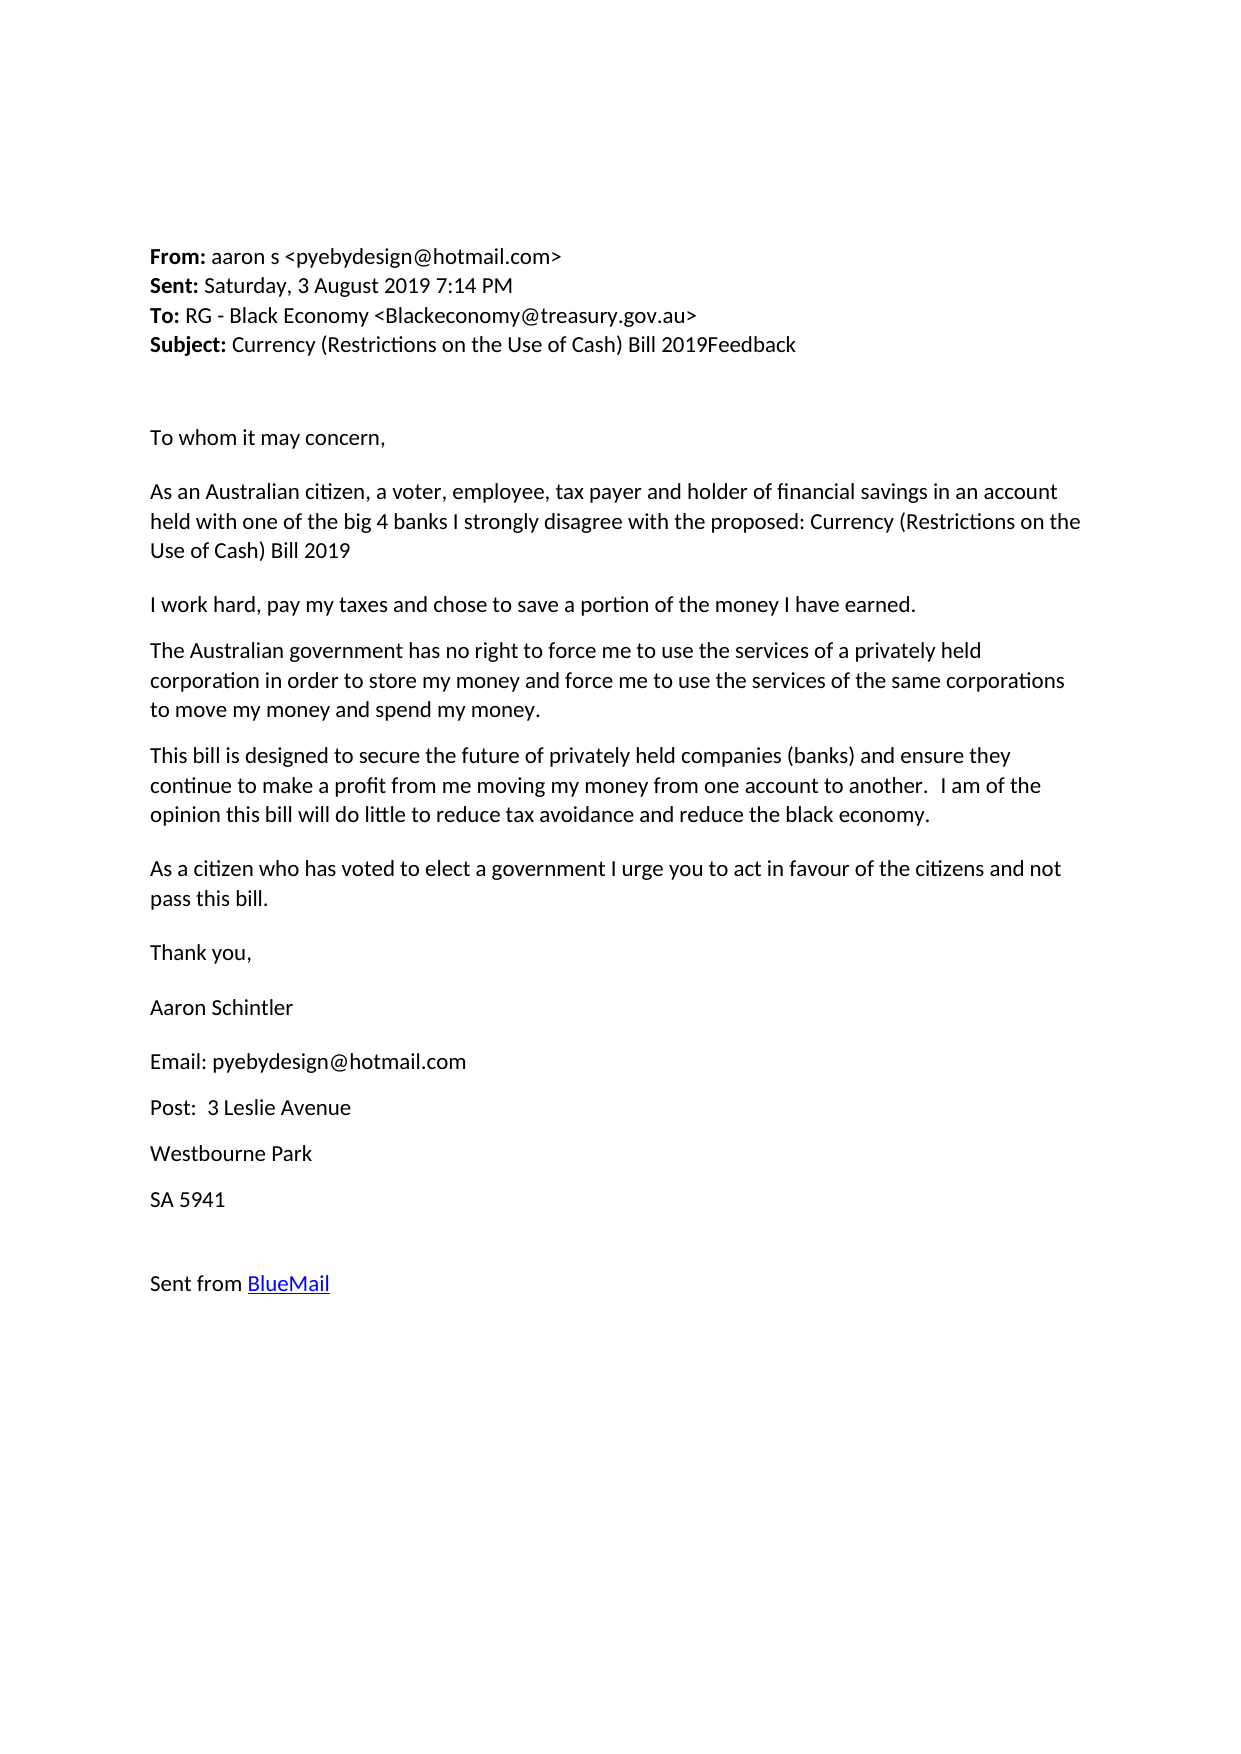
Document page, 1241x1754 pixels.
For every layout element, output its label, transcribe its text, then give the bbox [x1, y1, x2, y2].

text From: aaron s <pyebydesign@hotmail.com> Sent: Saturday, 3 August 2019 7:14 PM To: RG - Black Economy <Blackeconomy@treasury.gov.au> Subject: Currency (Restrictions on the Use of Cash) Bill 2019Feedback [150, 242, 1090, 358]
text Aaron Schintler [150, 993, 1090, 1021]
text This bill is designed to secure the future of privately held companies (banks) and ensure they continue to make a profit from me moving my money from one account to another. I am of the opinion this bill will do little to reduce tax avoidance and reduce the black economy. [150, 741, 1090, 828]
text Thank you, [150, 938, 1090, 966]
text Email: pyebydesign@hotmail.com [150, 1047, 1090, 1075]
text As a citizen who has voted to elect a government I urge you to act in favour of the citizens and not pass this bill. [150, 854, 1090, 912]
text To whom it may concern, [150, 423, 1090, 451]
text SA 5941 [150, 1185, 1090, 1242]
text As an Australian citizen, a voter, employee, tax payer and holder of financial savings in an account held with one of the big 4 banks I strongly disagree with the proposed: Currency (Restrictions on the Use of Cash) Bill 2019 [150, 477, 1090, 564]
text The Australian government has no right to force me to use the services of a privately held corporation in order to store my money and force me to use the services of the same corporations to move my money and spend my money. [150, 637, 1090, 723]
text Sent from BlueMail [150, 1269, 1090, 1297]
text Post: 3 Leslie Avenue [150, 1093, 1090, 1121]
text I work hard, pay my taxes and chose to save a portion of the money I have earned. [150, 591, 1090, 618]
text Westbourne Park [150, 1139, 1090, 1167]
